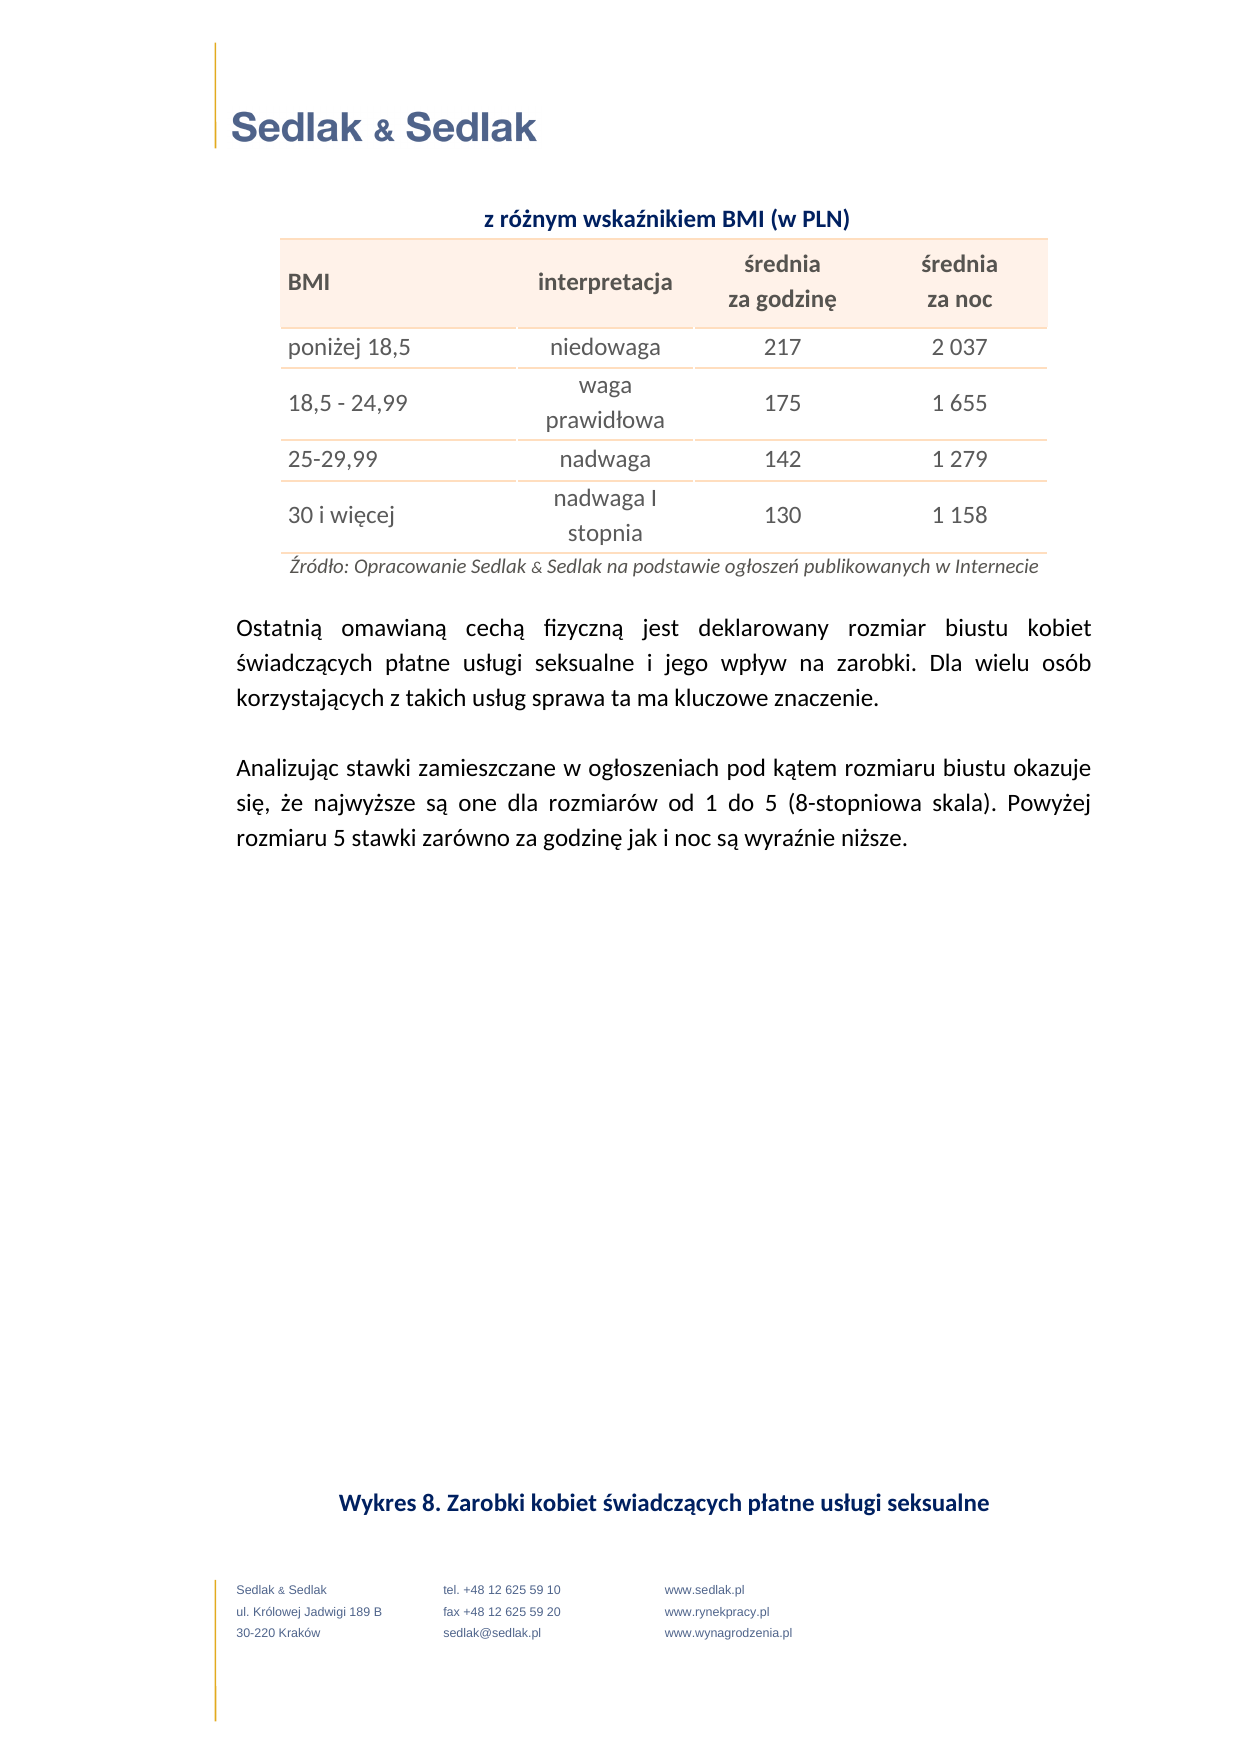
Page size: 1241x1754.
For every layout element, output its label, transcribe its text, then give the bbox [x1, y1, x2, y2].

text Źródło: Opracowanie Sedlak & Sedlak na podstawie ogłoszeń publikowanych w Internecie [236, 554, 1092, 579]
table_cell nadwaga I stopnia [518, 482, 693, 552]
table_cell niedowaga [518, 329, 693, 367]
table_cell 30 i więcej [281, 482, 516, 552]
table_cell nadwaga [518, 441, 693, 480]
text Wykres 8. Zarobki kobiet świadczących płatne usługi seksualne [236, 1487, 1092, 1518]
table_cell 142 [695, 441, 871, 480]
table_header średnia za noc [871, 240, 1048, 327]
table_cell 1 279 [871, 441, 1047, 480]
table_cell 18,5 - 24,99 [281, 369, 516, 439]
table_header interpretacja [517, 240, 694, 327]
table_cell 2 037 [871, 329, 1047, 367]
picture [226, 106, 542, 149]
table_cell 217 [695, 329, 871, 367]
table_cell 25-29,99 [281, 441, 516, 480]
table_cell 175 [695, 369, 871, 439]
table_header średnia za godzinę [694, 240, 871, 327]
table_header BMI [280, 240, 517, 327]
table_cell poniżej 18,5 [281, 329, 516, 367]
text z różnym wskaźnikiem BMI (w PLN) [236, 203, 1092, 234]
table_cell 130 [695, 482, 871, 552]
text Analizując stawki zamieszczane w ogłoszeniach pod kątem rozmiaru biustu okazuje się, że najwyższe są one dla rozmiarów od 1 do 5 (8-stopniowa skala). Powyżej rozmiaru 5 stawki zarówno za godzinę jak i noc są wyraźnie niższe. [236, 752, 1092, 853]
table_cell waga prawidłowa [518, 369, 693, 439]
text Ostatnią omawianą cechą fizyczną jest deklarowany rozmiar biustu kobiet świadczących płatne usługi seksualne i jego wpływ na zarobki. Dla wielu osób korzystających z takich usług sprawa ta ma kluczowe znaczenie. [236, 612, 1092, 713]
table_cell 1 655 [871, 369, 1047, 439]
table_cell 1 158 [871, 482, 1047, 552]
